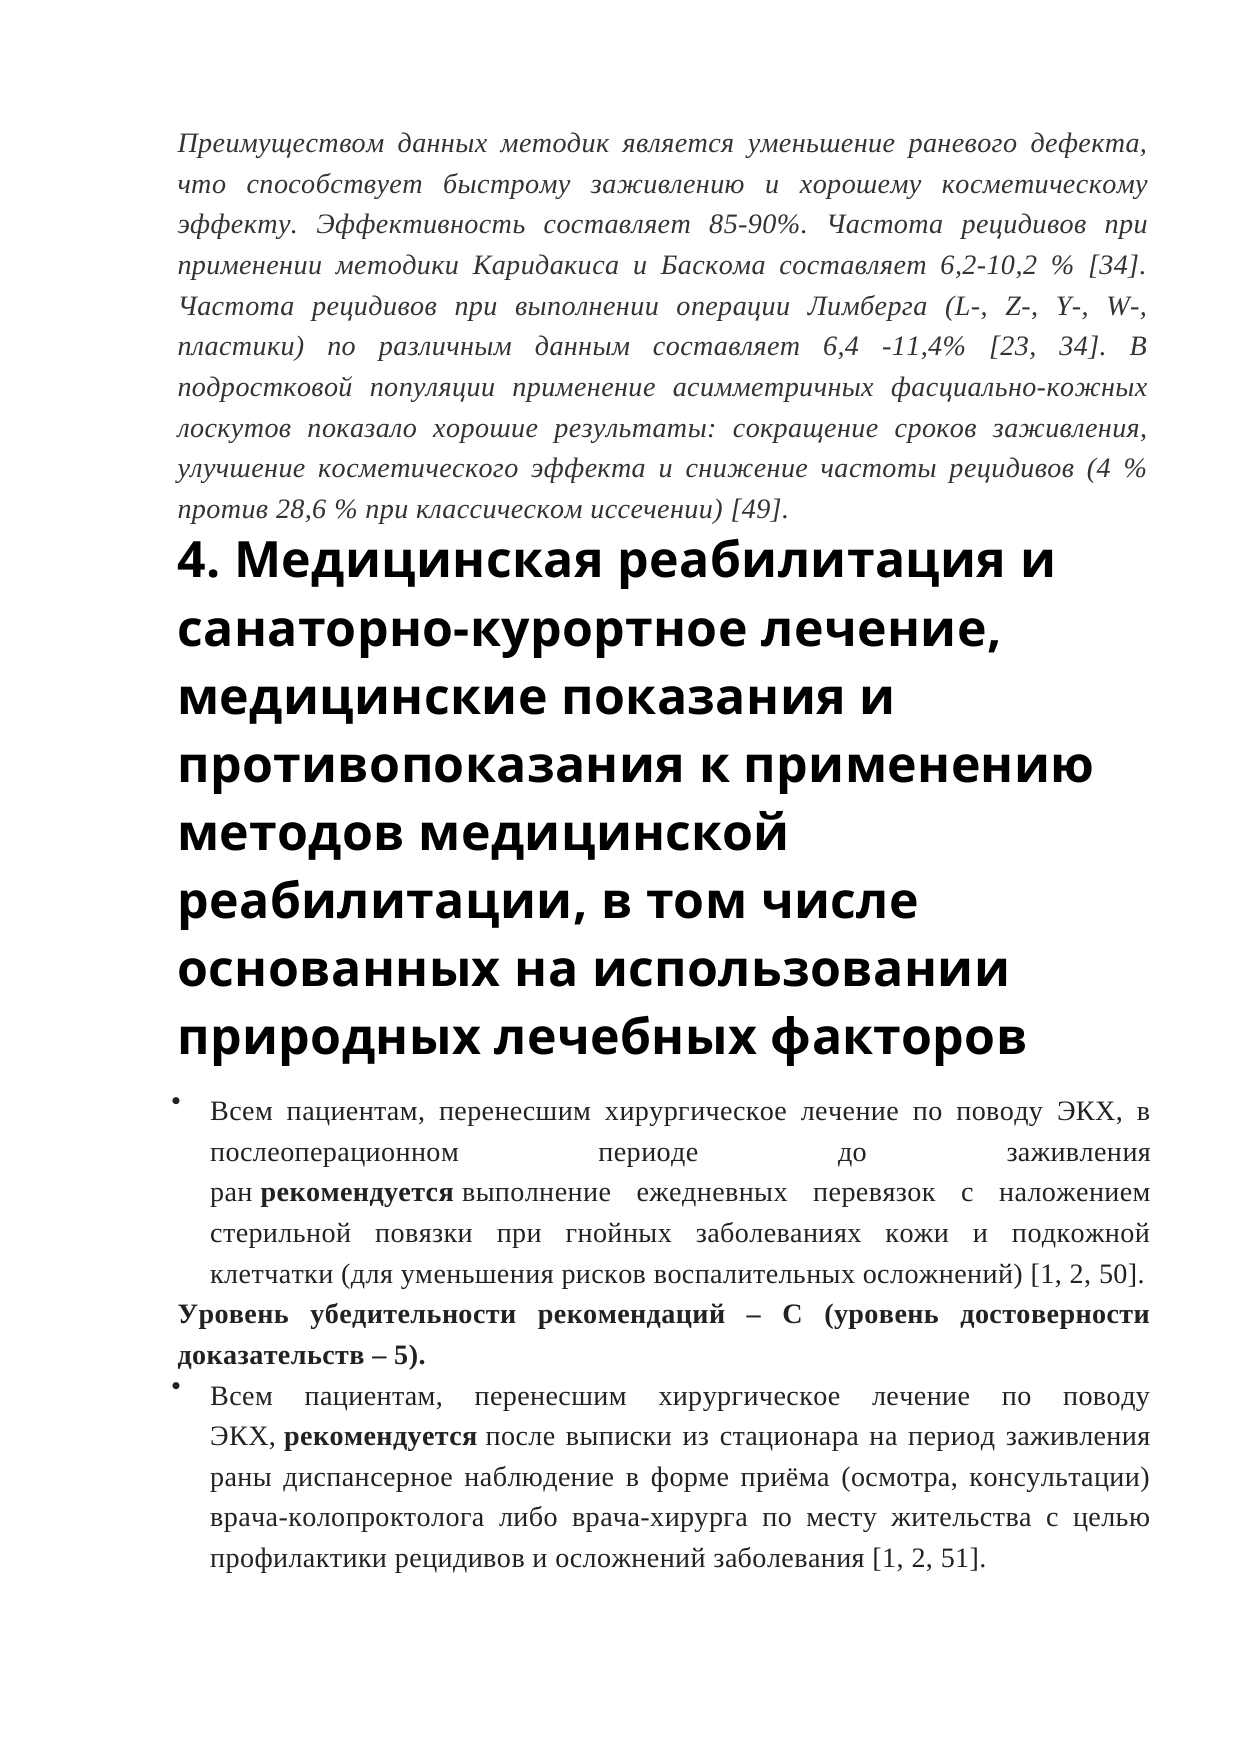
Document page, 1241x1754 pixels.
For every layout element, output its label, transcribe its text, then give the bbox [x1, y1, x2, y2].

list Всем пациентам, перенесшим хирургическое лечение по поводу ЭКХ, рекомендуется после выписки из стационара на период заживления раны диспансерное наблюдение в форме приёма (осмотра, консультации) врача-колопроктолога либо врача-хирурга по месту жительства с целью профилактики рецидивов и осложнений заболевания [1, 2, 51]. [172, 1370, 1152, 1573]
text Уровень убедительности рекомендаций – С (уровень достоверности доказательств – 5). [177, 1289, 1152, 1370]
text 4. Медицинская реабилитация и санаторно-курортное лечение, медицинские показания и противопоказания к применению методов медицинской реабилитации, в том числе основанных на использовании природных лечебных факторов [177, 524, 1152, 1069]
list Всем пациентам, перенесшим хирургическое лечение по поводу ЭКХ, в послеоперационном периоде до заживления ран рекомендуется выполнение ежедневных перевязок с наложением стерильной повязки при гнойных заболеваниях кожи и подкожной клетчатки (для уменьшения рисков воспалительных осложнений) [1, 2, 50]. [172, 1086, 1152, 1289]
text Преимуществом данных методик является уменьшение раневого дефекта, что способствует быстрому заживлению и хорошему косметическому эффекту. Эффективность составляет 85-90%. Частота рецидивов при применении методики Каридакиса и Баскома составляет 6,2-10,2 % [34]. Частота рецидивов при выполнении операции Лимберга (L-, Z-, Y-, W-, пластики) по различным данным составляет 6,4 -11,4% [23, 34]. В подростковой популяции применение асимметричных фасциально-кожных лоскутов показало хорошие результаты: сокращение сроков заживления, улучшение косметического эффекта и снижение частоты рецидивов (4 % против 28,6 % при классическом иссечении) [49]. [177, 118, 1152, 524]
